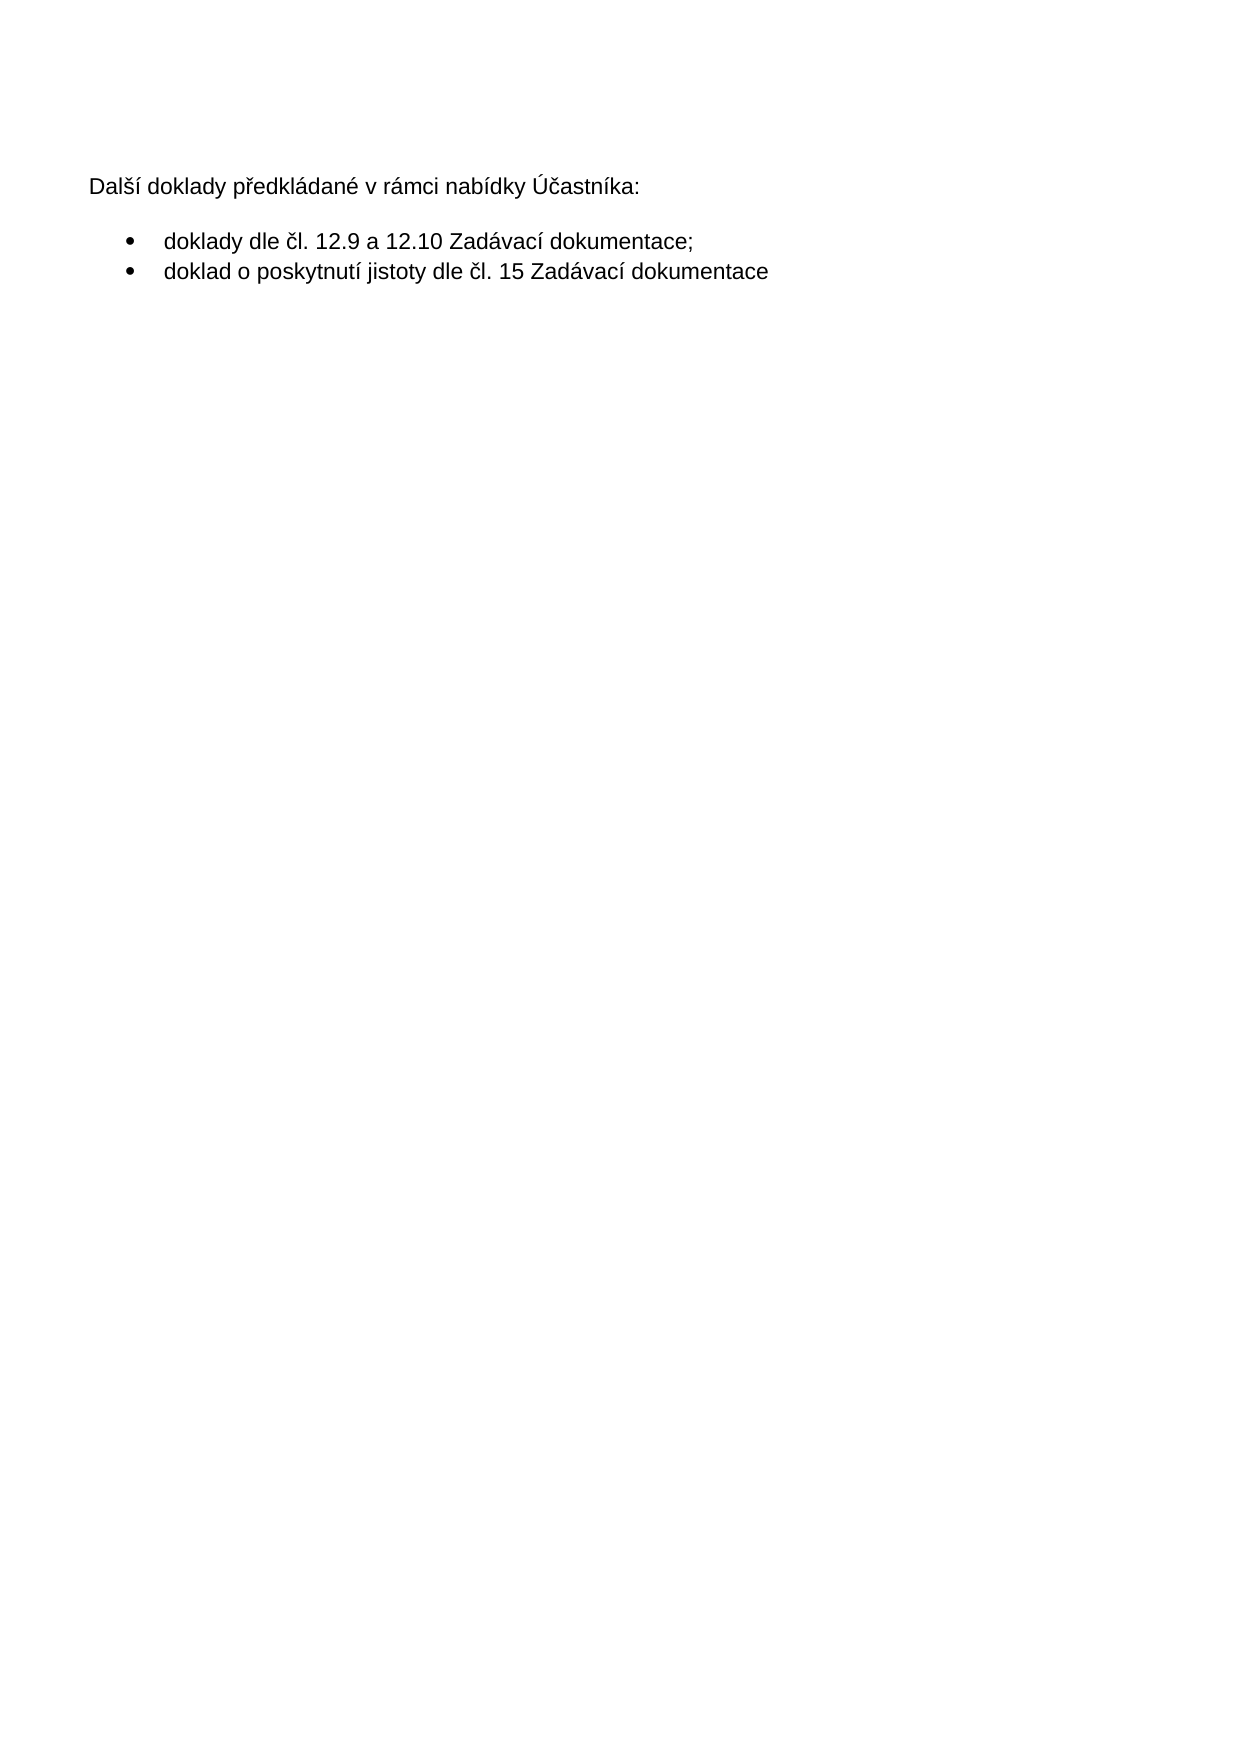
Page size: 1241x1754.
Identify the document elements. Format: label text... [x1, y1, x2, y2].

list doklad o poskytnutí jistoty dle čl. 15 Zadávací dokumentace [126, 258, 1152, 284]
list doklady dle čl. 12.9 a 12.10 Zadávací dokumentace; [126, 228, 1152, 254]
text Další doklady předkládané v rámci nabídky Účastníka: [89, 173, 1152, 199]
